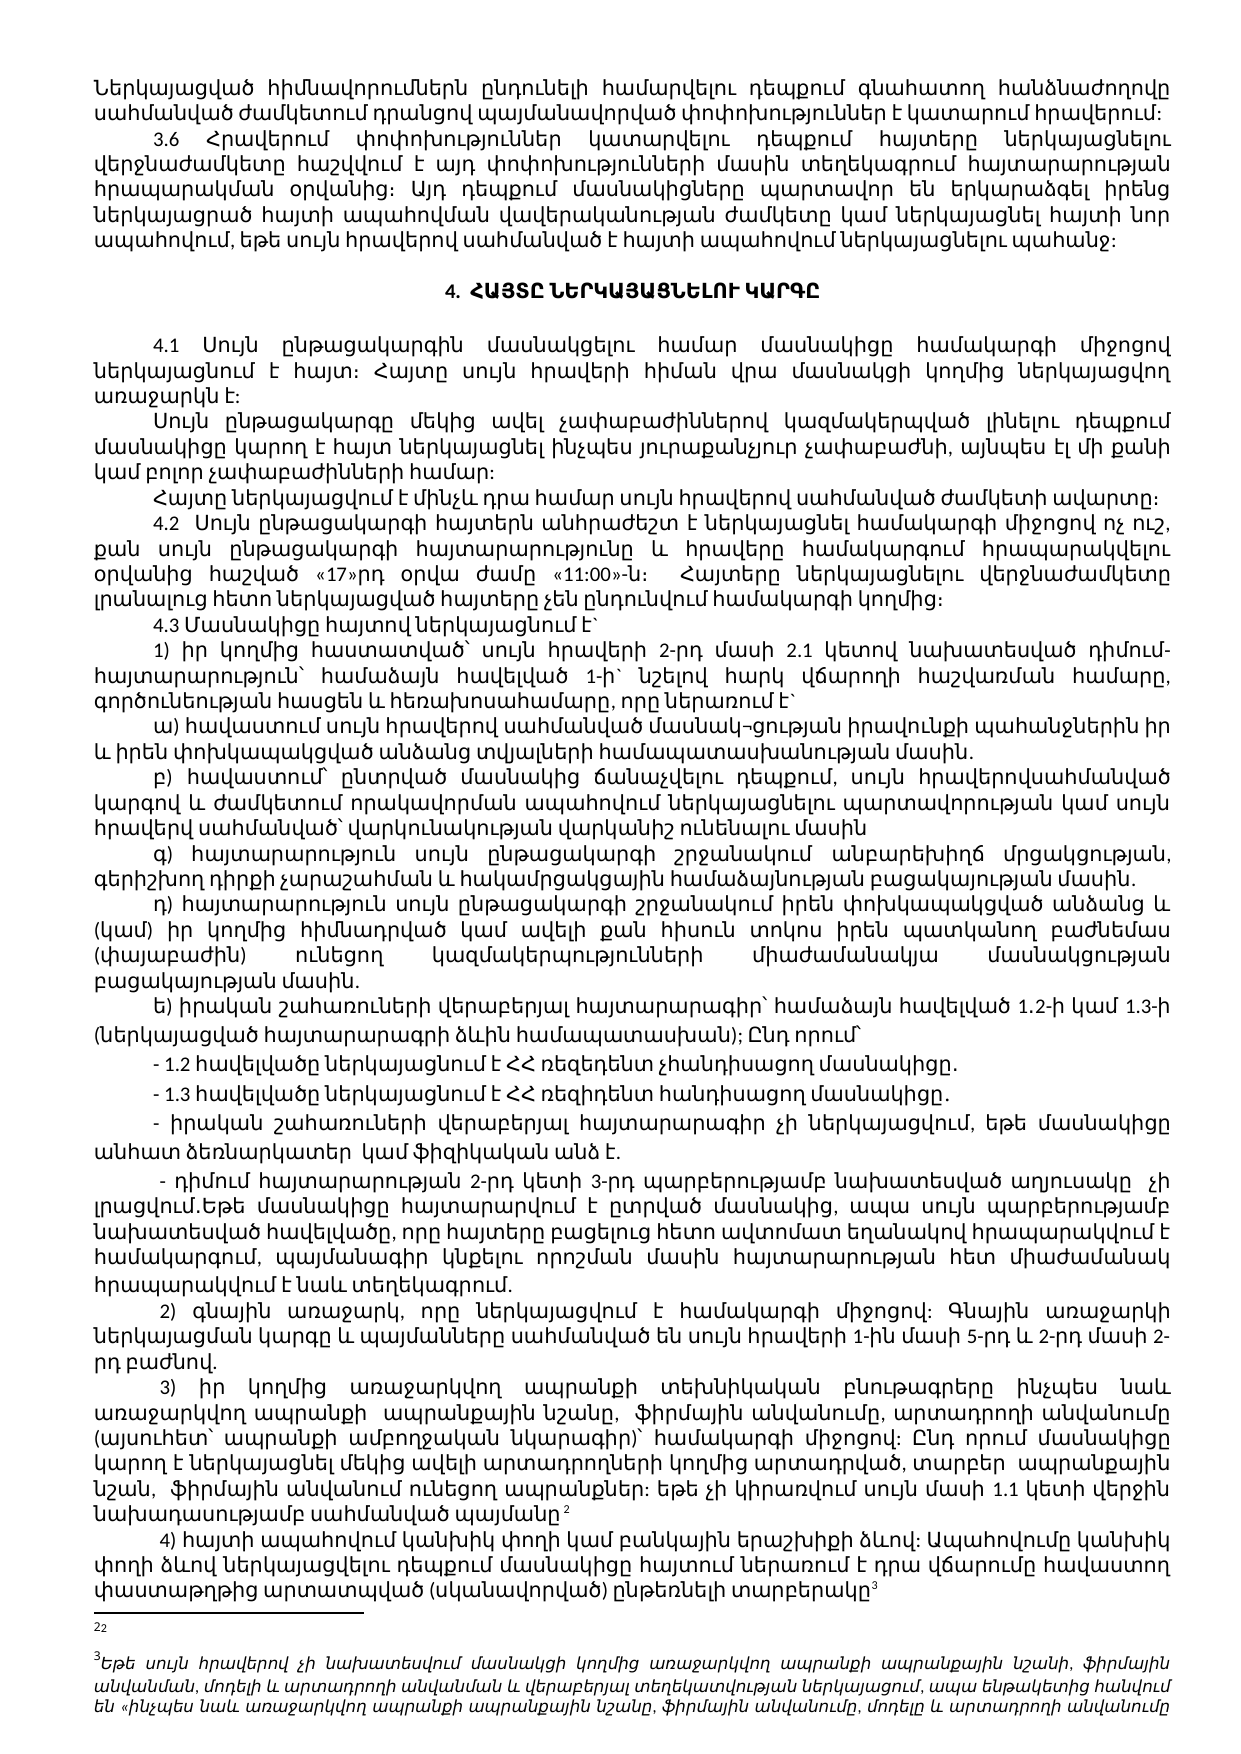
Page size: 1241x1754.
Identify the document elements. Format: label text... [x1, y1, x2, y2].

text 4) հայտի ապահովում կանխիկ փողի կամ բանկային երաշխիքի ձևով: Ապահովումը կանխիկ փողի ձևով ներկայացվելու դեպքում մասնակիցը հայտում ներառում է դրա վճարումը հավաստող փաստաթղթից արտատպված (սկանավորված) ընթեռնելի տարբերակը3 [94, 1527, 1171, 1603]
text Սույն ընթացակարգը մեկից ավել չափաբաժիններով կազմակերպված լինելու դեպքում մասնակիցը կարող է հայտ ներկայացնել ինչպես յուրաքանչյուր չափաբաժնի, այնպես էլ մի քանի կամ բոլոր չափաբաժինների համար: [94, 409, 1171, 485]
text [94, 75, 1171, 126]
text 3.6 Հրավերում փոփոխություններ կատարվելու դեպքում հայտերը ներկայացնելու վերջնաժամկետը հաշվվում է այդ փոփոխությունների մասին տեղեկագրում հայտարարության հրապարակման օրվանից։ Այդ դեպքում մասնակիցները պարտավոր են երկարաձգել իրենց ներկայացրած հայտի ապահովման վավերականության ժամկետը կամ ներկայացնել հայտի նոր ապահովում, եթե սույն հրավերով սահմանված է հայտի ապահովում ներկայացնելու պահանջ: [94, 126, 1171, 253]
text 4.3 Մասնակիցը հայտով ներկայացնում է` [94, 612, 1171, 637]
text - իրական շահառուների վերաբերյալ հայտարարագիր չի ներկայացվում, եթե մասնակիցը անհատ ձեռնարկատեր կամ ֆիզիկական անձ է. [94, 1110, 1171, 1164]
text 4.2 Սույն ընթացակարգի հայտերն անհրաժեշտ է ներկայացնել համակարգի միջոցով ոչ ուշ, քան սույն ընթացակարգի հայտարարությունը և հրավերը համակարգում հրապարակվելու օրվանից հաշված «17»րդ օրվա ժամը «11:00»-ն։ Հայտերը ներկայացնելու վերջնաժամկետը լրանալուց հետո ներկայացված հայտերը չեն ընդունվում համակարգի կողմից։ [94, 510, 1171, 612]
text 4.1 Սույն ընթացակարգին մասնակցելու համար մասնակիցը համակարգի միջոցով ներկայացնում է հայտ։ Հայտը սույն հրավերի հիման վրա մասնակցի կողմից ներկայացվող առաջարկն է: [94, 332, 1171, 409]
text - 1.2 հավելվածը ներկայացնում է ՀՀ ռեզեդենտ չհանդիսացող մասնակիցը․ [94, 1052, 1171, 1077]
text - դիմում հայտարարության 2-րդ կետի 3-րդ պարբերությամբ նախատեսված աղյուսակը չի լրացվում․Եթե մասնակիցը հայտարարվում է ըտրված մասնակից, ապա սույն պարբերությամբ նախատեսված հավելվածը, որը հայտերը բացելուց հետո ավտոմատ եղանակով հրապարակվում է համակարգում, պայմանագիր կնքելու որոշման մասին հայտարարության հետ միաժամանակ հրապարակվում է նաև տեղեկագրում. [94, 1168, 1171, 1298]
text գ) հայտարարություն սույն ընթացակարգի շրջանակում անբարեխիղճ մրցակցության, գերիշխող դիրքի չարաշահման և հակամրցակցային համաձայնության բացակայության մասին. [94, 841, 1171, 892]
text բ) հավաստում՝ ընտրված մասնակից ճանաչվելու դեպքում, սույն հրավերովսահմանված կարգով և ժամկետում որակավորման ապահովում ներկայացնելու պարտավորության կամ սույն հրավերվ սահմանված՝ վարկունակության վարկանիշ ունենալու մասին [94, 764, 1171, 841]
text 2) գնային առաջարկ, որը ներկայացվում է համակարգի միջոցով: Գնային առաջարկի ներկայացման կարգը և պայմանները սահմանված են սույն հրավերի 1-ին մասի 5-րդ և 2-րդ մասի 2-րդ բաժնով. [94, 1298, 1171, 1374]
text 1) իր կողմից հաստատված՝ սույն հրավերի 2-րդ մասի 2.1 կետով նախատեսված դիմում-հայտարարություն՝ համաձայն հավելված 1-ի` նշելով հարկ վճարողի հաշվառման համարը, գործունեության հասցեն և հեռախոսահամարը, որը ներառում է` [94, 637, 1171, 714]
text - 1.3 հավելվածը ներկայացնում է ՀՀ ռեզիդենտ հանդիսացող մասնակիցը․ [94, 1081, 1171, 1106]
text Հայտը ներկայացվում է մինչև դրա համար սույն հրավերով սահմանված ժամկետի ավարտը։ [94, 485, 1171, 510]
text 4. ՀԱՅՏԸ ՆԵՐԿԱՅԱՑՆԵԼՈՒ ԿԱՐԳԸ [94, 278, 1171, 304]
text ա) հավաստում սույն հրավերով սահմանված մասնակ¬ցության իրավունքի պահանջներին իր և իրեն փոխկապակցված անձանց տվյալների համապատասխանության մասին. [94, 714, 1171, 764]
text 3) իր կողմից առաջարկվող ապրանքի տեխնիկական բնութագրերը ինչպես նաև առաջարկվող ապրանքի ապրանքային նշանը, ֆիրմային անվանումը, արտադրողի անվանումը (այսուհետ՝ ապրանքի ամբողջական նկարագիր)՝ համակարգի միջոցով: Ընդ որում մասնակիցը կարող է ներկայացնել մեկից ավելի արտադրողների կողմից արտադրված, տարբեր ապրանքային նշան, ֆիրմային անվանում ունեցող ապրանքներ: եթե չի կիրառվում սույն մասի 1.1 կետի վերջին նախադասությամբ սահմանված պայմանը 2 [94, 1374, 1171, 1527]
text դ) հայտարարություն սույն ընթացակարգի շրջանակում իրեն փոխկապակցված անձանց և (կամ) իր կողմից հիմնադրված կամ ավելի քան հիսուն տոկոս իրեն պատկանող բաժնեմաս (փայաբաժին) ունեցող կազմակերպությունների միաժամանակյա մասնակցության բացակայության մասին. [94, 892, 1171, 993]
text ե) իրական շահառուների վերաբերյալ հայտարարագիր՝ համաձայն հավելված 1․2-ի կամ 1.3-ի (ներկայացված հայտարարագրի ձևին համապատասխան); Ընդ որում՝ [94, 993, 1171, 1048]
